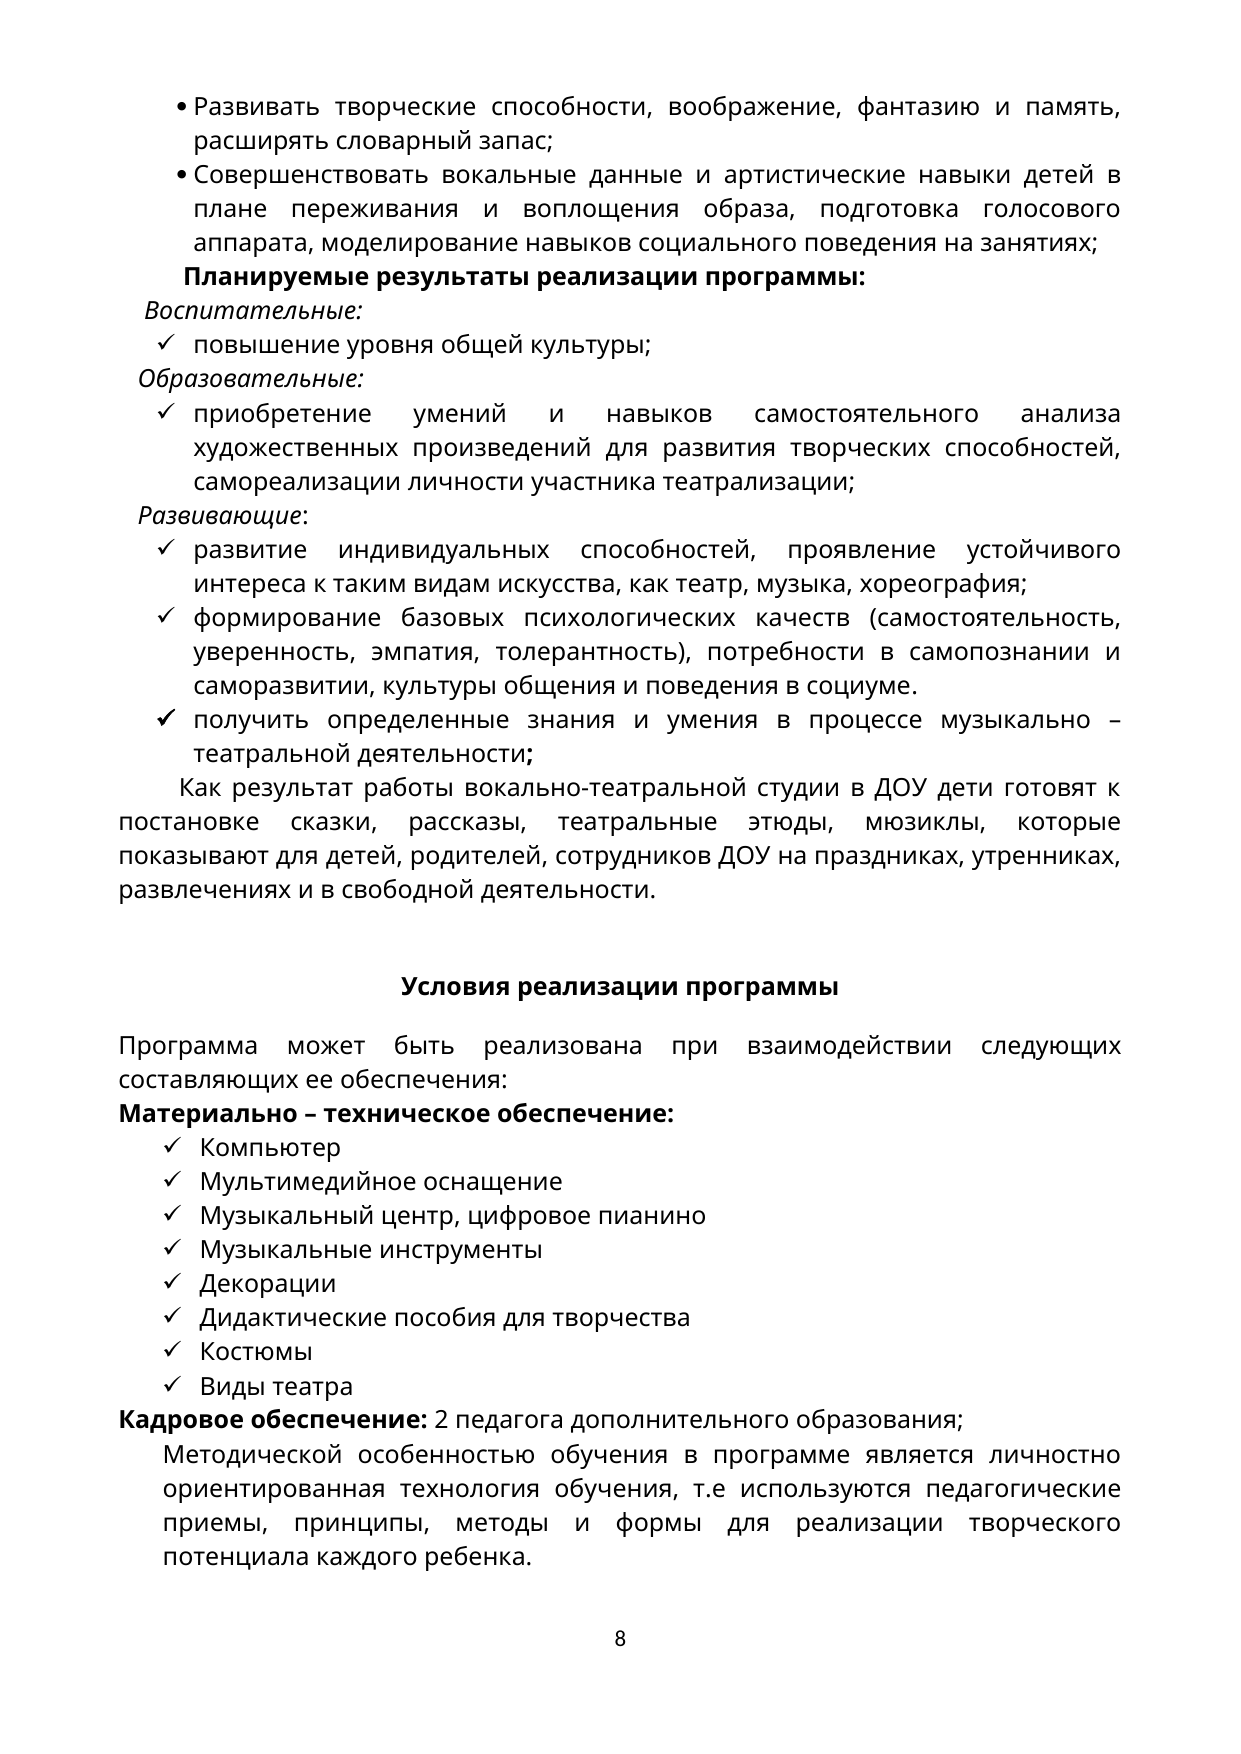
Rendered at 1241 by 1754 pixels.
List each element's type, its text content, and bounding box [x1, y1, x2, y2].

list Совершенствовать вокальные данные и артистические навыки детей в плане переживания и воплощения образа, подготовка голосового аппарата, моделирование навыков социального поведения на занятиях; [177, 157, 1122, 259]
list Дидактические пособия для творчества [162, 1300, 1122, 1334]
text Планируемые результаты реализации программы: [118, 259, 1122, 293]
text Как результат работы вокально-театральной студии в ДОУ дети готовят к постановке сказки, рассказы, театральные этюды, мюзиклы, которые показывают для детей, родителей, сотрудников ДОУ на праздниках, утренниках, развлечениях и в свободной деятельности. [118, 770, 1122, 906]
text Условия реализации программы [118, 968, 1122, 1002]
list повышение уровня общей культуры; [156, 327, 1122, 361]
text Методической особенностью обучения в программе является личностно ориентированная технология обучения, т.е используются педагогические приемы, принципы, методы и формы для реализации творческого потенциала каждого ребенка. [162, 1436, 1122, 1572]
text Образовательные: [118, 361, 1122, 395]
list Мультимедийное оснащение [162, 1164, 1122, 1198]
list получить определенные знания и умения в процессе музыкально – театральной деятельности; [156, 702, 1122, 770]
text Воспитательные: [118, 293, 1122, 327]
list Музыкальный центр, цифровое пианино [162, 1198, 1122, 1232]
text Кадровое обеспечение: 2 педагога дополнительного образования; [118, 1402, 1122, 1436]
list Музыкальные инструменты [162, 1232, 1122, 1266]
list Компьютер [162, 1130, 1122, 1164]
text Материально – техническое обеспечение: [118, 1096, 1122, 1130]
list Декорации [162, 1266, 1122, 1300]
list Костюмы [162, 1334, 1122, 1368]
text Развивающие: [118, 497, 1122, 531]
list формирование базовых психологических качеств (самостоятельность, уверенность, эмпатия, толерантность), потребности в самопознании и саморазвитии, культуры общения и поведения в социуме. [156, 599, 1122, 702]
list Развивать творческие способности, воображение, фантазию и память, расширять словарный запас; [177, 89, 1122, 157]
list приобретение умений и навыков самостоятельного анализа художественных произведений для развития творческих способностей, самореализации личности участника театрализации; [156, 395, 1122, 497]
text Программа может быть реализована при взаимодействии следующих составляющих ее обеспечения: [118, 1027, 1122, 1096]
list развитие индивидуальных способностей, проявление устойчивого интереса к таким видам искусства, как театр, музыка, хореография; [156, 531, 1122, 599]
list Виды театра [162, 1368, 1122, 1402]
